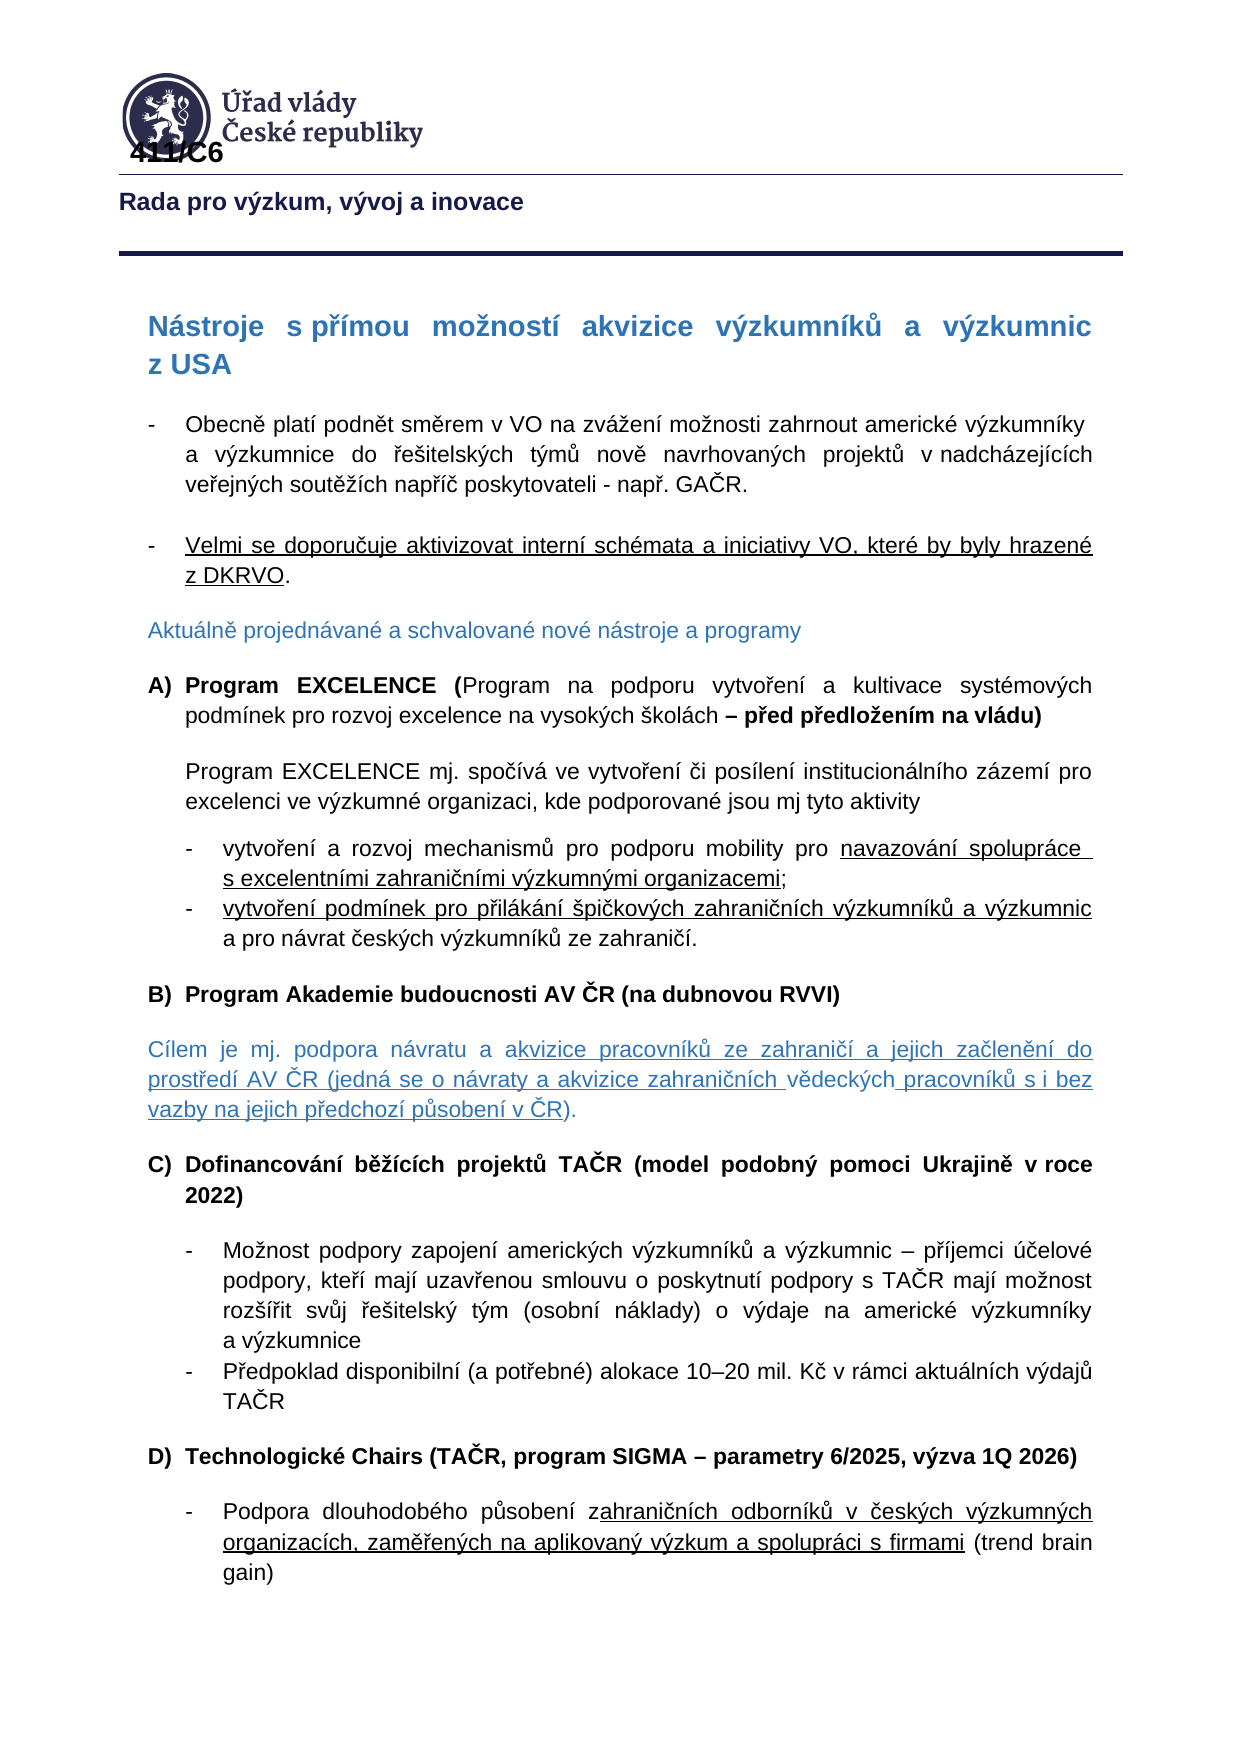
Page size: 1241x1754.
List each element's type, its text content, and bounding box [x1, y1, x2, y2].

picture [134, 146, 140, 155]
list Možnost podpory zapojení amerických výzkumníků a výzkumnic – příjemci účelové podpory, kteří mají uzavřenou smlouvu o poskytnutí podpory s TAČR mají možnost rozšířit svůj řešitelský tým (osobní náklady) o výdaje na americké výzkumníky a výzkumnice [185, 1237, 1093, 1354]
text Program EXCELENCE mj. spočívá ve vytvoření či posílení institucionálního zázemí pro excelenci ve výzkumné organizaci, kde podporované jsou mj tyto aktivity [185, 758, 1093, 814]
list Podpora dlouhodobého působení zahraničních odborníků v českých výzkumných organizacích, zaměřených na aplikovaný výzkum a spolupráci s firmami (trend brain gain) [185, 1498, 1093, 1585]
list Obecně platí podnět směrem v VO na zvážení možnosti zahrnout americké výzkumníky a výzkumnice do řešitelských týmů nově navrhovaných projektů v nadcházejících veřejných soutěžích napříč poskytovateli - např. GAČR. [148, 411, 1093, 497]
picture [122, 73, 423, 162]
picture [212, 152, 218, 159]
subtitle Aktuálně projednávané a schvalované nové nástroje a programy [148, 617, 1093, 643]
list Velmi se doporučuje aktivizovat interní schémata a iniciativy VO, které by byly hrazené z DKRVO. [148, 532, 1093, 588]
list Program Akademie budoucnosti AV ČR (na dubnovou RVVI) [148, 981, 1093, 1007]
list Dofinancování běžících projektů TAČR (model podobný pomoci Ukrajině v roce 2022) [148, 1151, 1093, 1208]
subtitle Cílem je mj. podpora návratu a akvizice pracovníků ze zahraničí a jejich začlenění do prostředí AV ČR (jedná se o návraty a akvizice zahraničních vědeckých pracovníků s i bez vazby na jejich předchozí působení v ČR). [148, 1036, 1093, 1122]
list Program EXCELENCE (Program na podporu vytvoření a kultivace systémových podmínek pro rozvoj excelence na vysokých školách – před předložením na vládu) [148, 672, 1093, 729]
list Technologické Chairs (TAČR, program SIGMA – parametry 6/2025, výzva 1Q 2026) [148, 1443, 1093, 1469]
list Předpoklad disponibilní (a potřebné) alokace 10–20 mil. Kč v rámci aktuálních výdajů TAČR [185, 1358, 1093, 1414]
subtitle Nástroje s přímou možností akvizice výzkumníků a výzkumnic z USA [148, 309, 1093, 381]
list vytvoření podmínek pro přilákání špičkových zahraničních výzkumníků a výzkumnic a pro návrat českých výzkumníků ze zahraničí. [185, 895, 1093, 952]
list vytvoření a rozvoj mechanismů pro podporu mobility pro navazování spolupráce s excelentními zahraničními výzkumnými organizacemi; [185, 835, 1093, 891]
